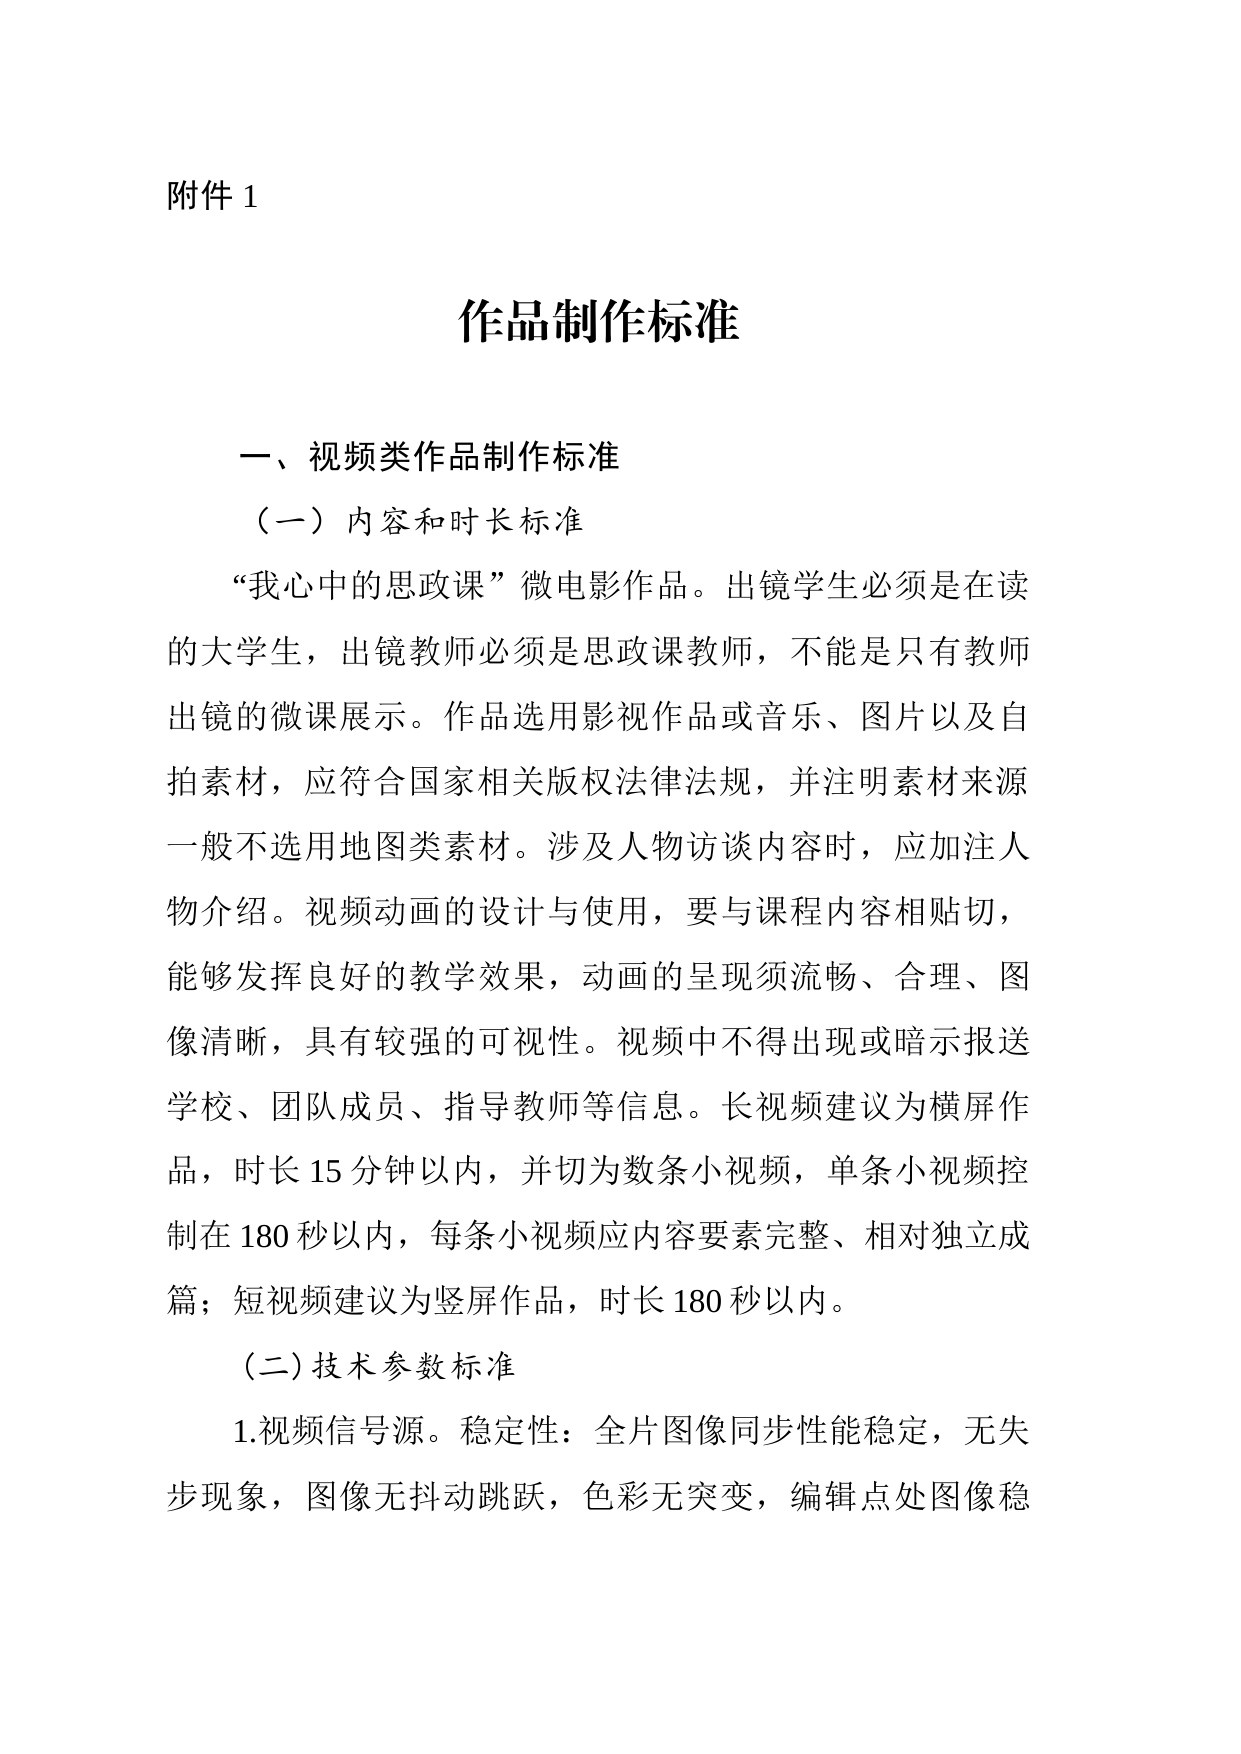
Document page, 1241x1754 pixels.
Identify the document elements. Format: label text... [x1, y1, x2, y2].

text 附件1 [165, 162, 1032, 227]
text 作品制作标准 [165, 292, 1032, 357]
text (二)技术参数标准 [165, 1332, 1032, 1397]
text （一）内容和时长标准 [165, 487, 1032, 552]
text 一、视频类作品制作标准 [165, 422, 1032, 487]
text “我心中的思政课”微电影作品。出镜学生必须是在读的大学生，出镜教师必须是思政课教师，不能是只有教师出镜的微课展示。作品选用影视作品或音乐、图片以及自拍素材，应符合国家相关版权法律法规，并注明素材来源，一般不选用地图类素材。涉及人物访谈内容时，应加注人物介绍。视频动画的设计与使用，要与课程内容相贴切，能够发挥良好的教学效果，动画的呈现须流畅、合理、图像清晰，具有较强的可视性。视频中不得出现或暗示报送学校、团队成员、指导教师等信息。长视频建议为横屏作品，时长15分钟以内，并切为数条小视频，单条小视频控制在180秒以内，每条小视频应内容要素完整、相对独立成篇；短视频建议为竖屏作品，时长180秒以内。 [165, 552, 1032, 1332]
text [165, 1397, 1032, 1527]
